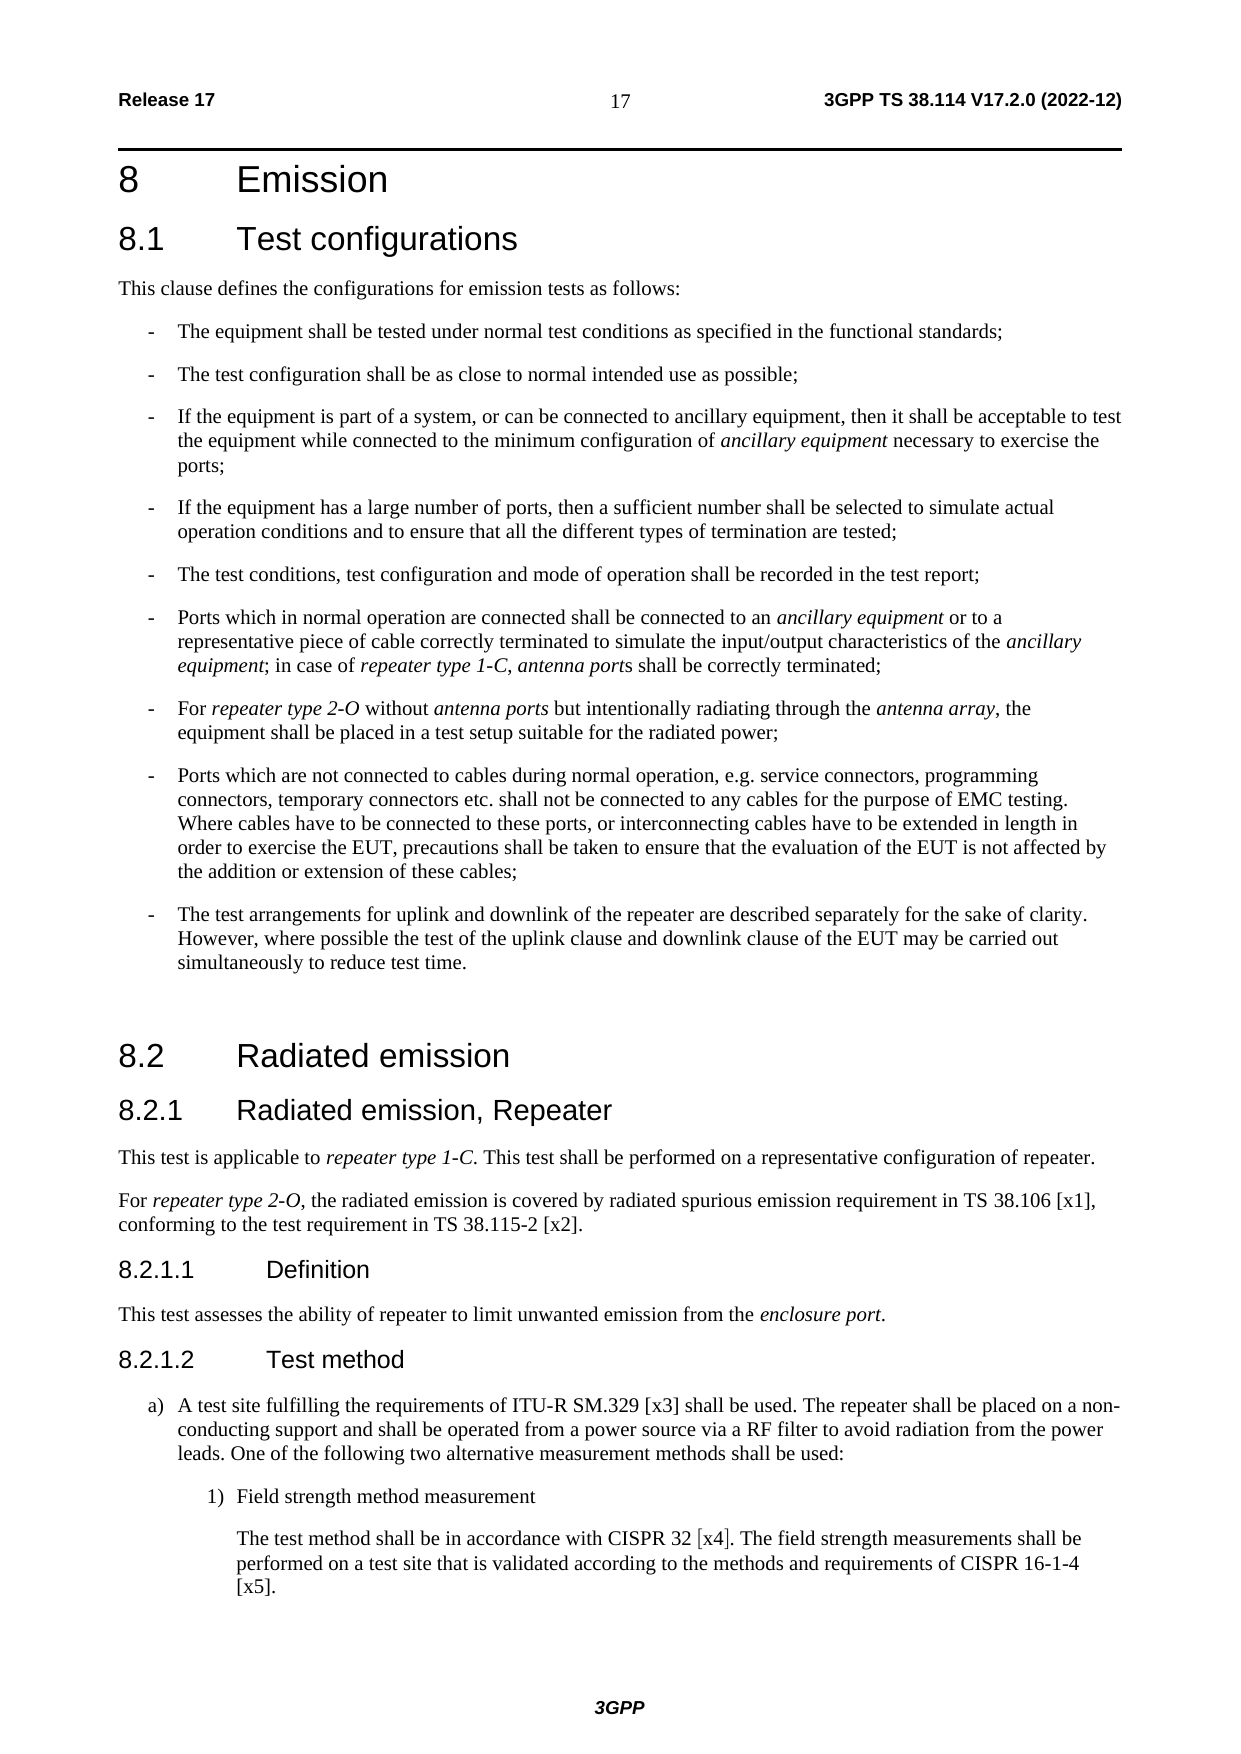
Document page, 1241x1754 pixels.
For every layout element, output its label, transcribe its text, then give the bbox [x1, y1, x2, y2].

text For repeater type 2-O, the radiated emission is covered by radiated spurious emission requirement in TS 38.106 [x1], conforming to the test requirement in TS 38.115-2 [x2]. [118, 1188, 1122, 1236]
text - For repeater type 2-O without antenna ports but intentionally radiating through the antenna array, the equipment shall be placed in a test setup suitable for the radiated power; [148, 696, 1122, 744]
text a) A test site fulfilling the requirements of ITU-R SM.329 [x3] shall be used. The repeater shall be placed on a non-conducting support and shall be operated from a power source via a RF filter to avoid radiation from the power leads. One of the following two alternative measurement methods shall be used: [148, 1393, 1122, 1465]
subtitle 8.2.1 Radiated emission, Repeater [118, 1093, 1122, 1126]
text - The test conditions, test configuration and mode of operation shall be recorded in the test report; [148, 562, 1122, 586]
text - Ports which in normal operation are connected shall be connected to an ancillary equipment or to a representative piece of cable correctly terminated to simulate the input/output characteristics of the ancillary equipment; in case of repeater type 1-C, antenna ports shall be correctly terminated; [148, 605, 1122, 677]
text - The test arrangements for uplink and downlink of the repeater are described separately for the sake of clarity. However, where possible the test of the uplink clause and downlink clause of the EUT may be carried out simultaneously to reduce test time. [148, 902, 1122, 974]
text This test assesses the ability of repeater to limit unwanted emission from the enclosure port. [118, 1302, 1122, 1326]
text - The test configuration shall be as close to normal intended use as possible; [148, 362, 1122, 386]
text This clause defines the configurations for emission tests as follows: [118, 276, 1122, 300]
text 1) Field strength method measurement [207, 1483, 1122, 1508]
subtitle 8.2.1.1 Definition [118, 1255, 1122, 1283]
subtitle 8.2 Radiated emission [118, 1036, 1122, 1074]
text This test is applicable to repeater type 1-C. This test shall be performed on a representative configuration of repeater. [118, 1145, 1122, 1169]
text - If the equipment is part of a system, or can be connected to ancillary equipment, then it shall be acceptable to test the equipment while connected to the minimum configuration of ancillary equipment necessary to exercise the ports; [148, 404, 1122, 477]
text - Ports which are not connected to cables during normal operation, e.g. service connectors, programming connectors, temporary connectors etc. shall not be connected to any cables for the purpose of EMC testing. Where cables have to be connected to these ports, or interconnecting cables have to be extended in length in order to exercise the EUT, precautions shall be taken to ensure that the evaluation of the EUT is not affected by the addition or extension of these cables; [148, 763, 1122, 883]
text - If the equipment has a large number of ports, then a sufficient number shall be selected to simulate actual operation conditions and to ensure that all the different types of termination are tested; [148, 495, 1122, 543]
subtitle 8 Emission [118, 151, 1122, 200]
subtitle 8.2.1.2 Test method [118, 1345, 1122, 1374]
text The test method shall be in accordance with CISPR 32 x4. The field strength measurements shall be performed on a test site that is validated according to the methods and requirements of CISPR 16-1-4 [x5]. [236, 1526, 1122, 1598]
subtitle 8.1 Test configurations [118, 219, 1122, 257]
text - The equipment shall be tested under normal test conditions as specified in the functional standards; [148, 319, 1122, 343]
